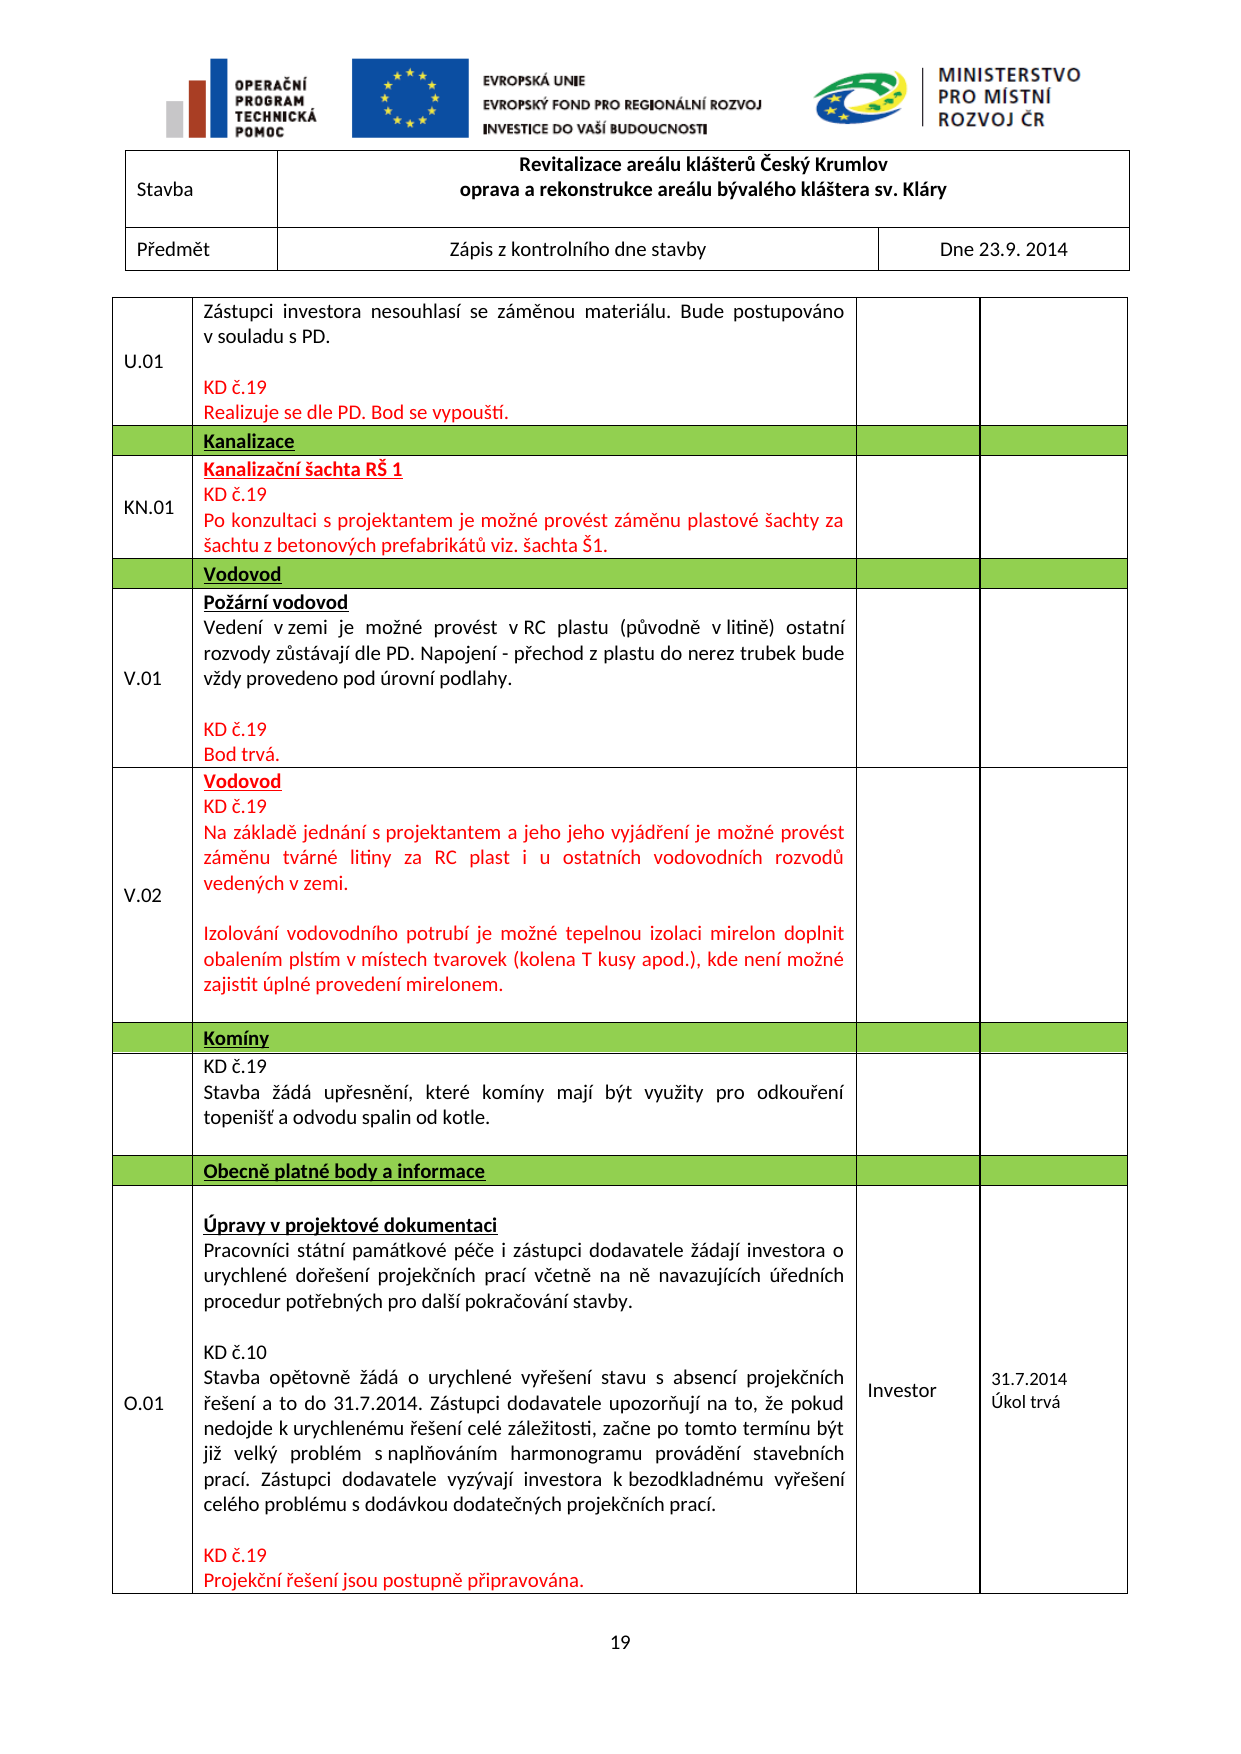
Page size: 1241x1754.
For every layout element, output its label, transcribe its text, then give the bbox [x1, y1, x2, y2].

table_cell [981, 456, 1127, 558]
table_cell [981, 298, 1127, 425]
table_cell KN.01 [113, 456, 192, 558]
picture [147, 45, 1091, 147]
table_cell [857, 1054, 979, 1155]
table_cell [857, 456, 979, 558]
table_cell [857, 426, 979, 455]
table_cell Požární vodovod Vedení v zemi je možné provést v RC plastu (původně v litině) ostatní rozvody zůstávají dle PD. Napojení - přechod z plastu do nerez trubek bude vždy provedeno pod úrovní podlahy. KD č.19 Bod trvá. [193, 589, 856, 767]
table_cell Vodovod [193, 559, 856, 588]
table_cell [113, 1023, 192, 1052]
table_cell [981, 426, 1127, 455]
table_cell 31.7.2014 Úkol trvá [981, 1186, 1127, 1593]
table_cell Úpravy v projektové dokumentaci Pracovníci státní památkové péče i zástupci dodavatele žádají investora o urychlené dořešení projekčních prací včetně na ně navazujících úředních procedur potřebných pro další pokračování stavby. KD č.10 Stavba opětovně žádá o urychlené vyřešení stavu s absencí projekčních řešení a to do 31.7.2014. Zástupci dodavatele upozorňují na to, že pokud nedojde k urychlenému řešení celé záležitosti, začne po tomto termínu být již velký problém s naplňováním harmonogramu provádění stavebních prací. Zástupci dodavatele vyzývají investora k bezodkladnému vyřešení celého problému s dodávkou dodatečných projekčních prací. KD č.19 Projekční řešení jsou postupně připravována. [193, 1186, 856, 1593]
table_cell U.01 [113, 298, 192, 425]
table_cell Vodovod KD č.19 Na základě jednání s projektantem a jeho jeho vyjádření je možné provést záměnu tvárné litiny za RC plast i u ostatních vodovodních rozvodů vedených v zemi. Izolování vodovodního potrubí je možné tepelnou izolaci mirelon doplnit obalením plstím v místech tvarovek (kolena T kusy apod.), kde není možné zajistit úplné provedení mirelonem. [193, 768, 856, 1022]
table_cell Kanalizace [193, 426, 856, 455]
table_cell [981, 1054, 1127, 1155]
table_cell [113, 1054, 192, 1155]
table_cell Zástupci investora nesouhlasí se záměnou materiálu. Bude postupováno v souladu s PD. KD č.19 Realizuje se dle PD. Bod se vypouští. [193, 298, 856, 425]
table_cell KD č.19 Stavba žádá upřesnění, které komíny mají být využity pro odkouření topenišť a odvodu spalin od kotle. [193, 1054, 856, 1155]
table_cell V.02 [113, 768, 192, 1022]
table_cell [857, 1023, 979, 1052]
table_cell [857, 1156, 979, 1185]
table_cell [113, 1156, 192, 1185]
table_cell [857, 589, 979, 767]
table_cell [857, 298, 979, 425]
table_cell V.01 [113, 589, 192, 767]
table_cell [981, 559, 1127, 588]
table_cell Investor [857, 1186, 979, 1593]
table_cell [857, 559, 979, 588]
table_cell [113, 426, 192, 455]
table_cell Kanalizační šachta RŠ 1 KD č.19 Po konzultaci s projektantem je možné provést záměnu plastové šachty za šachtu z betonových prefabrikátů viz. šachta Š1. [193, 456, 856, 558]
table_cell [857, 768, 979, 1022]
table_cell [981, 1156, 1127, 1185]
table_cell [981, 1023, 1127, 1052]
table_cell Obecně platné body a informace [193, 1156, 856, 1185]
table_cell [113, 559, 192, 588]
table_cell [981, 589, 1127, 767]
table_cell O.01 [113, 1186, 192, 1593]
table_cell [981, 768, 1127, 1022]
table_cell Komíny [193, 1023, 856, 1052]
